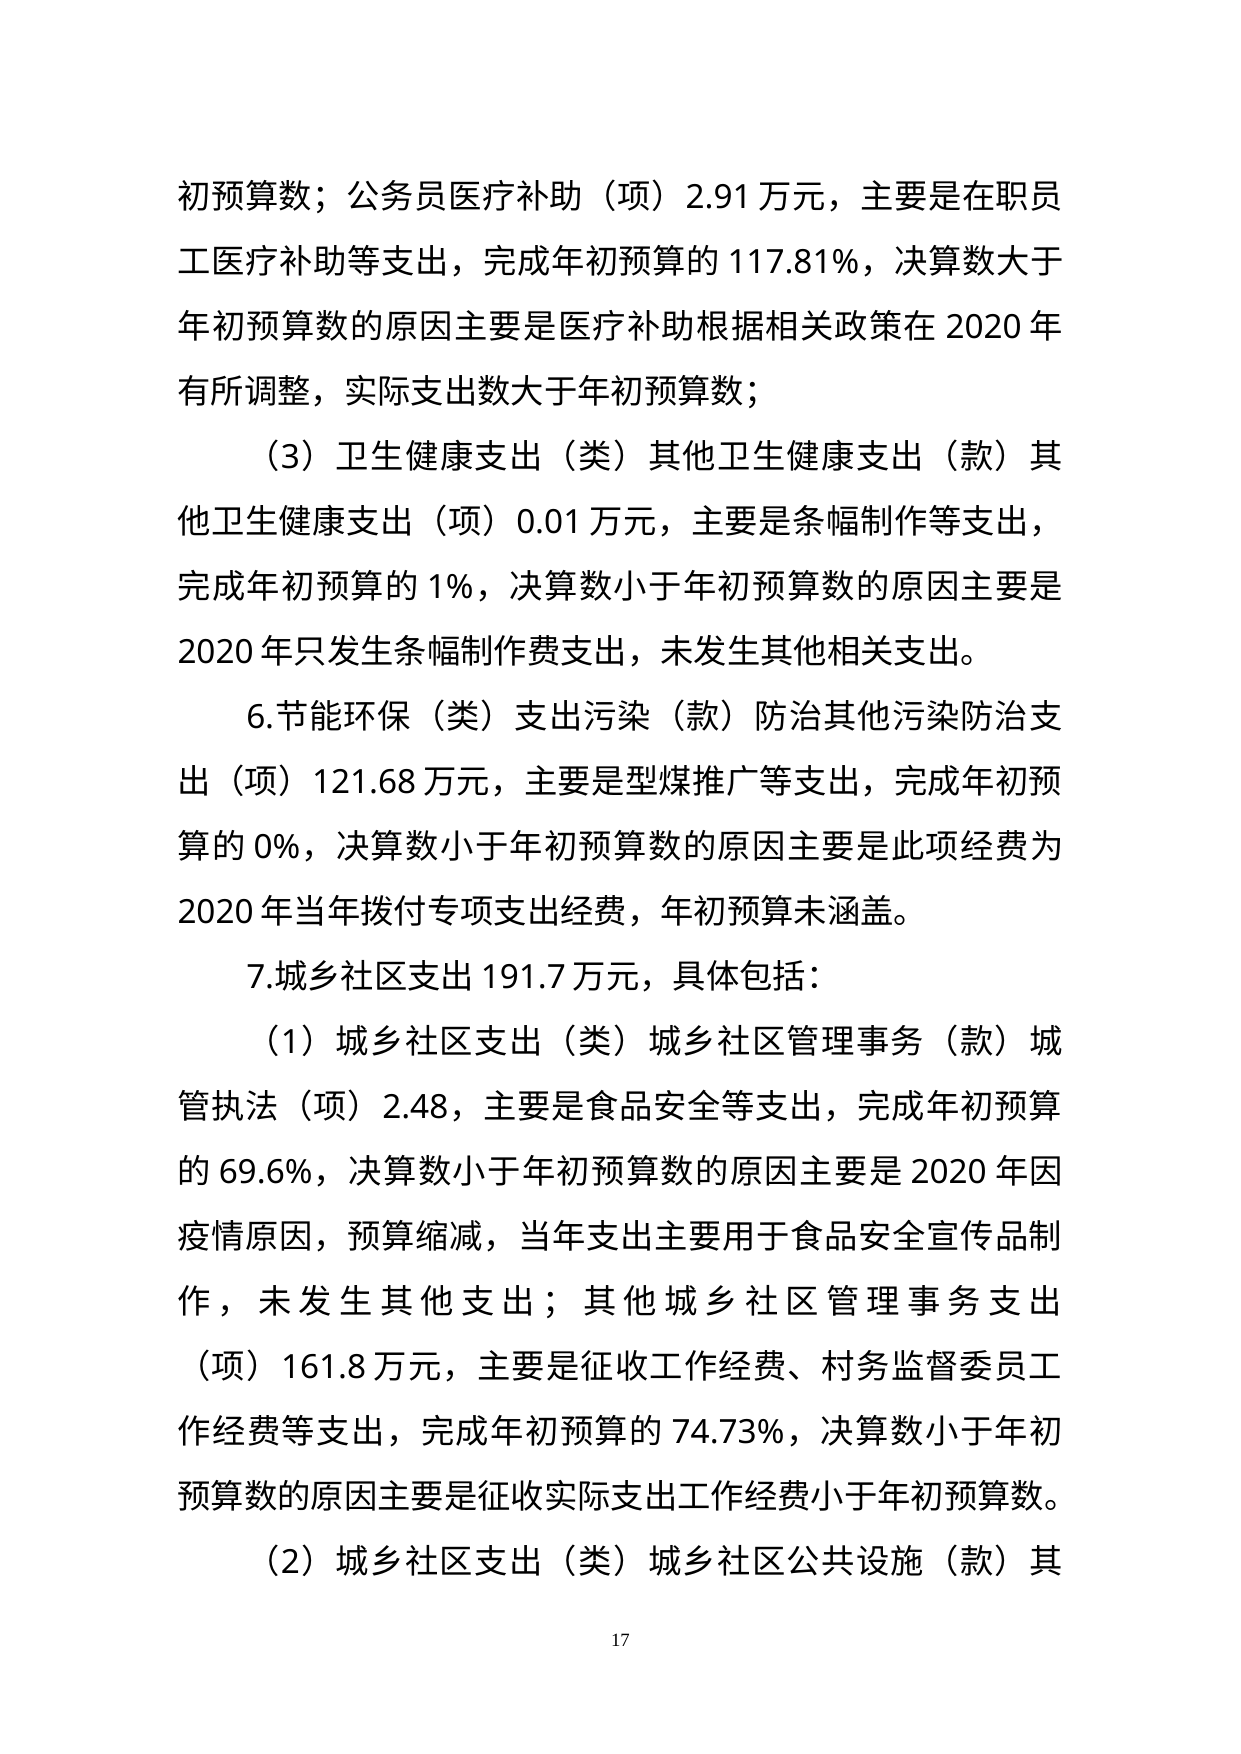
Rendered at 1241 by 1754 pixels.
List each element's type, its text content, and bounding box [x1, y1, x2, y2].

text （1）城乡社区支出（类）城乡社区管理事务（款）城管执法（项）2.48，主要是食品安全等支出，完成年初预算的69.6%，决算数小于年初预算数的原因主要是2020年因疫情原因，预算缩减，当年支出主要用于食品安全宣传品制作，未发生其他支出；其他城乡社区管理事务支出（项）161.8万元，主要是征收工作经费、村务监督委员工作经费等支出，完成年初预算的74.73%，决算数小于年初预算数的原因主要是征收实际支出工作经费小于年初预算数。 [177, 1007, 1063, 1527]
text 7.城乡社区支出191.7万元，具体包括： [177, 942, 1063, 1007]
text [177, 162, 1063, 422]
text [177, 1527, 1063, 1592]
text 6.节能环保（类）支出污染（款）防治其他污染防治支出（项）121.68万元，主要是型煤推广等支出，完成年初预算的0%，决算数小于年初预算数的原因主要是此项经费为2020年当年拨付专项支出经费，年初预算未涵盖。 [177, 682, 1063, 942]
text （3）卫生健康支出（类）其他卫生健康支出（款）其他卫生健康支出（项）0.01万元，主要是条幅制作等支出，完成年初预算的1%，决算数小于年初预算数的原因主要是2020年只发生条幅制作费支出，未发生其他相关支出。 [177, 422, 1063, 682]
